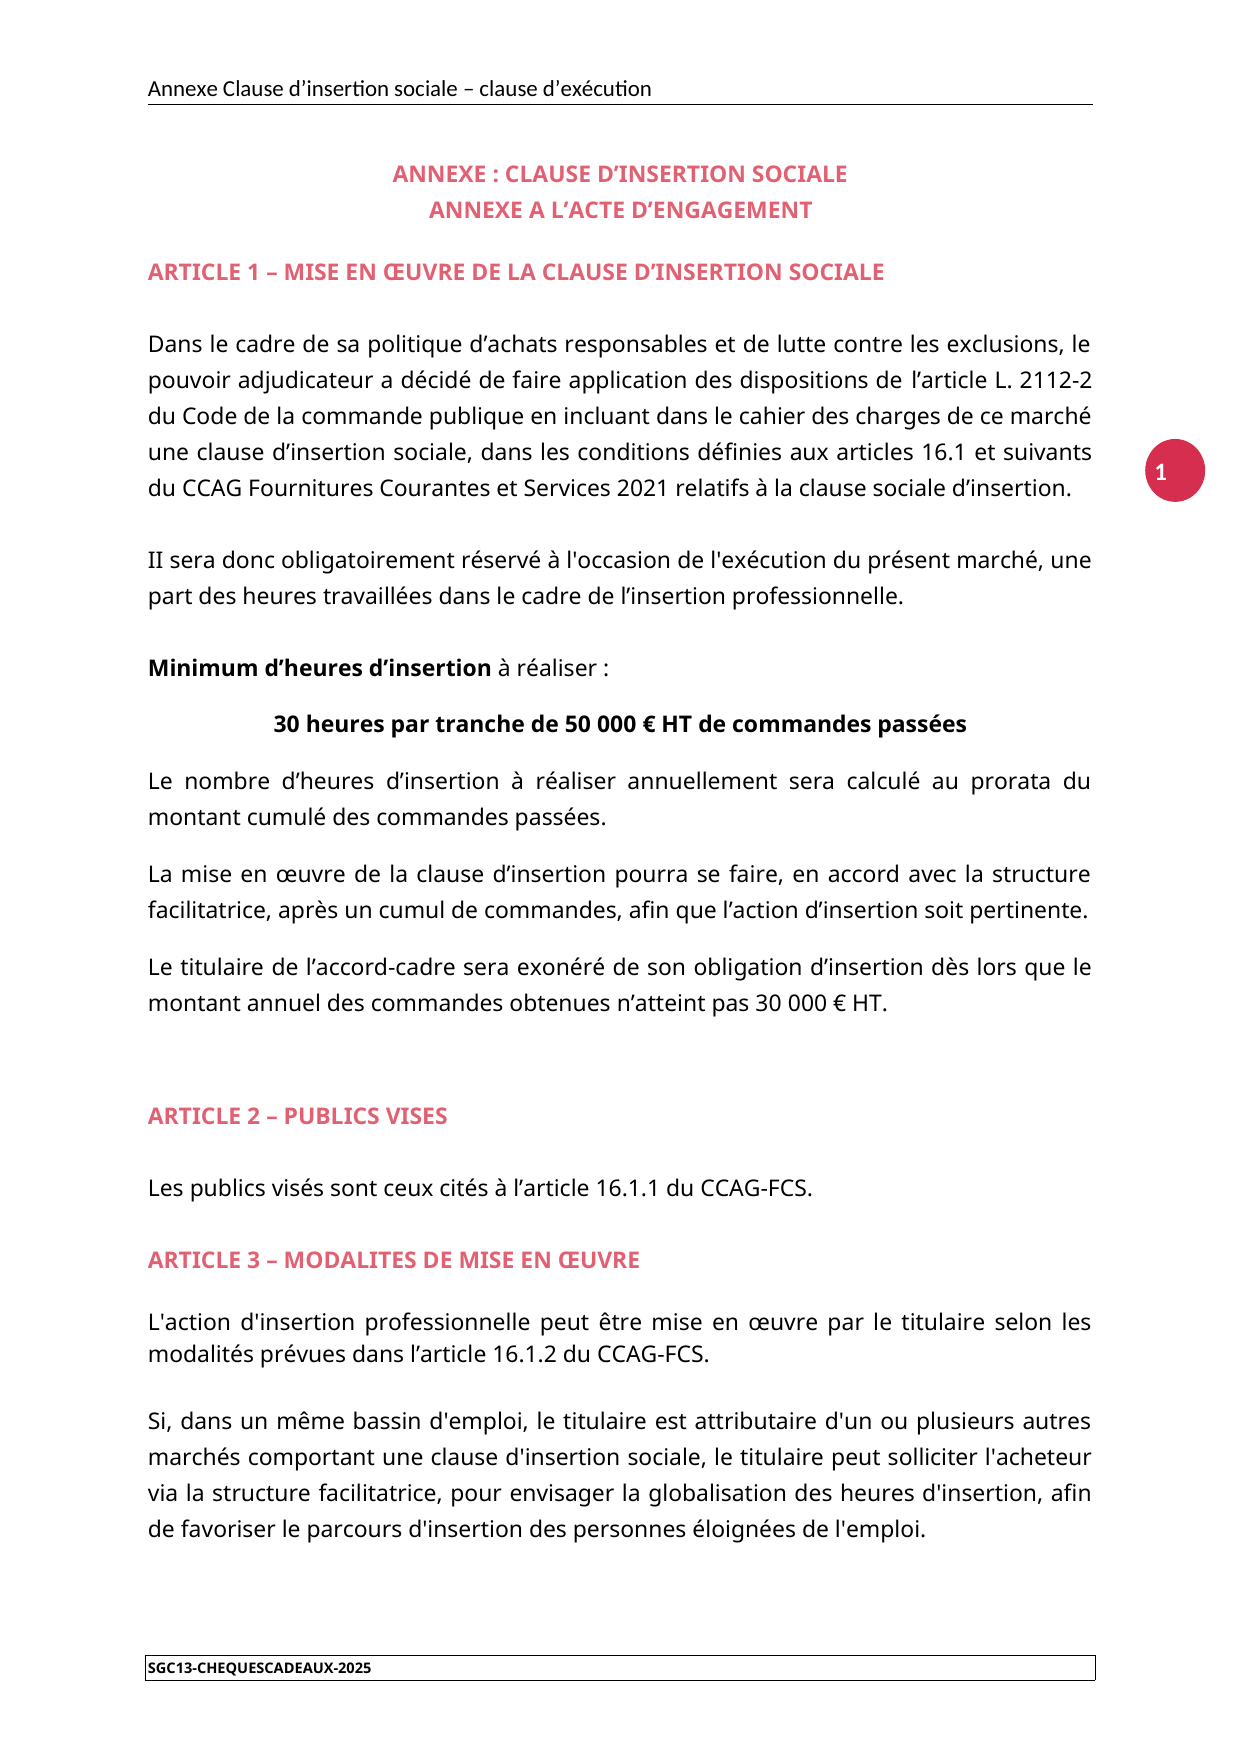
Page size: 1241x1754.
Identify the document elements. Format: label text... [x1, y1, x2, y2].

text Les publics visés sont ceux cités à l’article 16.1.1 du CCAG-FCS. [148, 1172, 1093, 1203]
text Minimum d’heures d’insertion à réaliser : [148, 652, 1093, 683]
text 30 heures par tranche de 50 000 € HT de commandes passées [148, 708, 1093, 740]
text Si, dans un même bassin d'emploi, le titulaire est attributaire d'un ou plusieurs autres marchés comportant une clause d'insertion sociale, le titulaire peut solliciter l'acheteur via la structure facilitatrice, pour envisager la globalisation des heures d'insertion, afin de favoriser le parcours d'insertion des personnes éloignées de l'emploi. [148, 1405, 1093, 1544]
text ANNEXE A L’ACTE D’ENGAGEMENT [148, 194, 1094, 225]
text La mise en œuvre de la clause d’insertion pourra se faire, en accord avec la structure facilitatrice, après un cumul de commandes, afin que l’action d’insertion soit pertinente. [148, 858, 1093, 925]
text II sera donc obligatoirement réservé à l'occasion de l'exécution du présent marché, une part des heures travaillées dans le cadre de l’insertion professionnelle. [148, 544, 1093, 611]
text Le nombre d’heures d’insertion à réaliser annuellement sera calculé au prorata du montant cumulé des commandes passées. [148, 765, 1093, 832]
text Dans le cadre de sa politique d’achats responsables et de lutte contre les exclusions, le pouvoir adjudicateur a décidé de faire application des dispositions de l’article L. 2112-2 du Code de la commande publique en incluant dans le cahier des charges de ce marché une clause d’insertion sociale, dans les conditions définies aux articles 16.1 et suivants du CCAG Fournitures Courantes et Services 2021 relatifs à la clause sociale d’insertion. [148, 328, 1093, 503]
text ANNEXE : CLAUSE D’INSERTION SOCIALE [148, 158, 1093, 189]
text L'action d'insertion professionnelle peut être mise en œuvre par le titulaire selon les modalités prévues dans l’article 16.1.2 du CCAG-FCS. [148, 1306, 1093, 1369]
text ARTICLE 2 – PUBLICS VISES [148, 1100, 1093, 1131]
text ARTICLE 3 – MODALITES DE MISE EN ŒUVRE [148, 1244, 1093, 1275]
text Le titulaire de l’accord-cadre sera exonéré de son obligation d’insertion dès lors que le montant annuel des commandes obtenues n’atteint pas 30 000 € HT. [148, 951, 1093, 1018]
text ARTICLE 1 – MISE EN ŒUVRE DE LA CLAUSE D’INSERTION SOCIALE [148, 256, 1093, 288]
